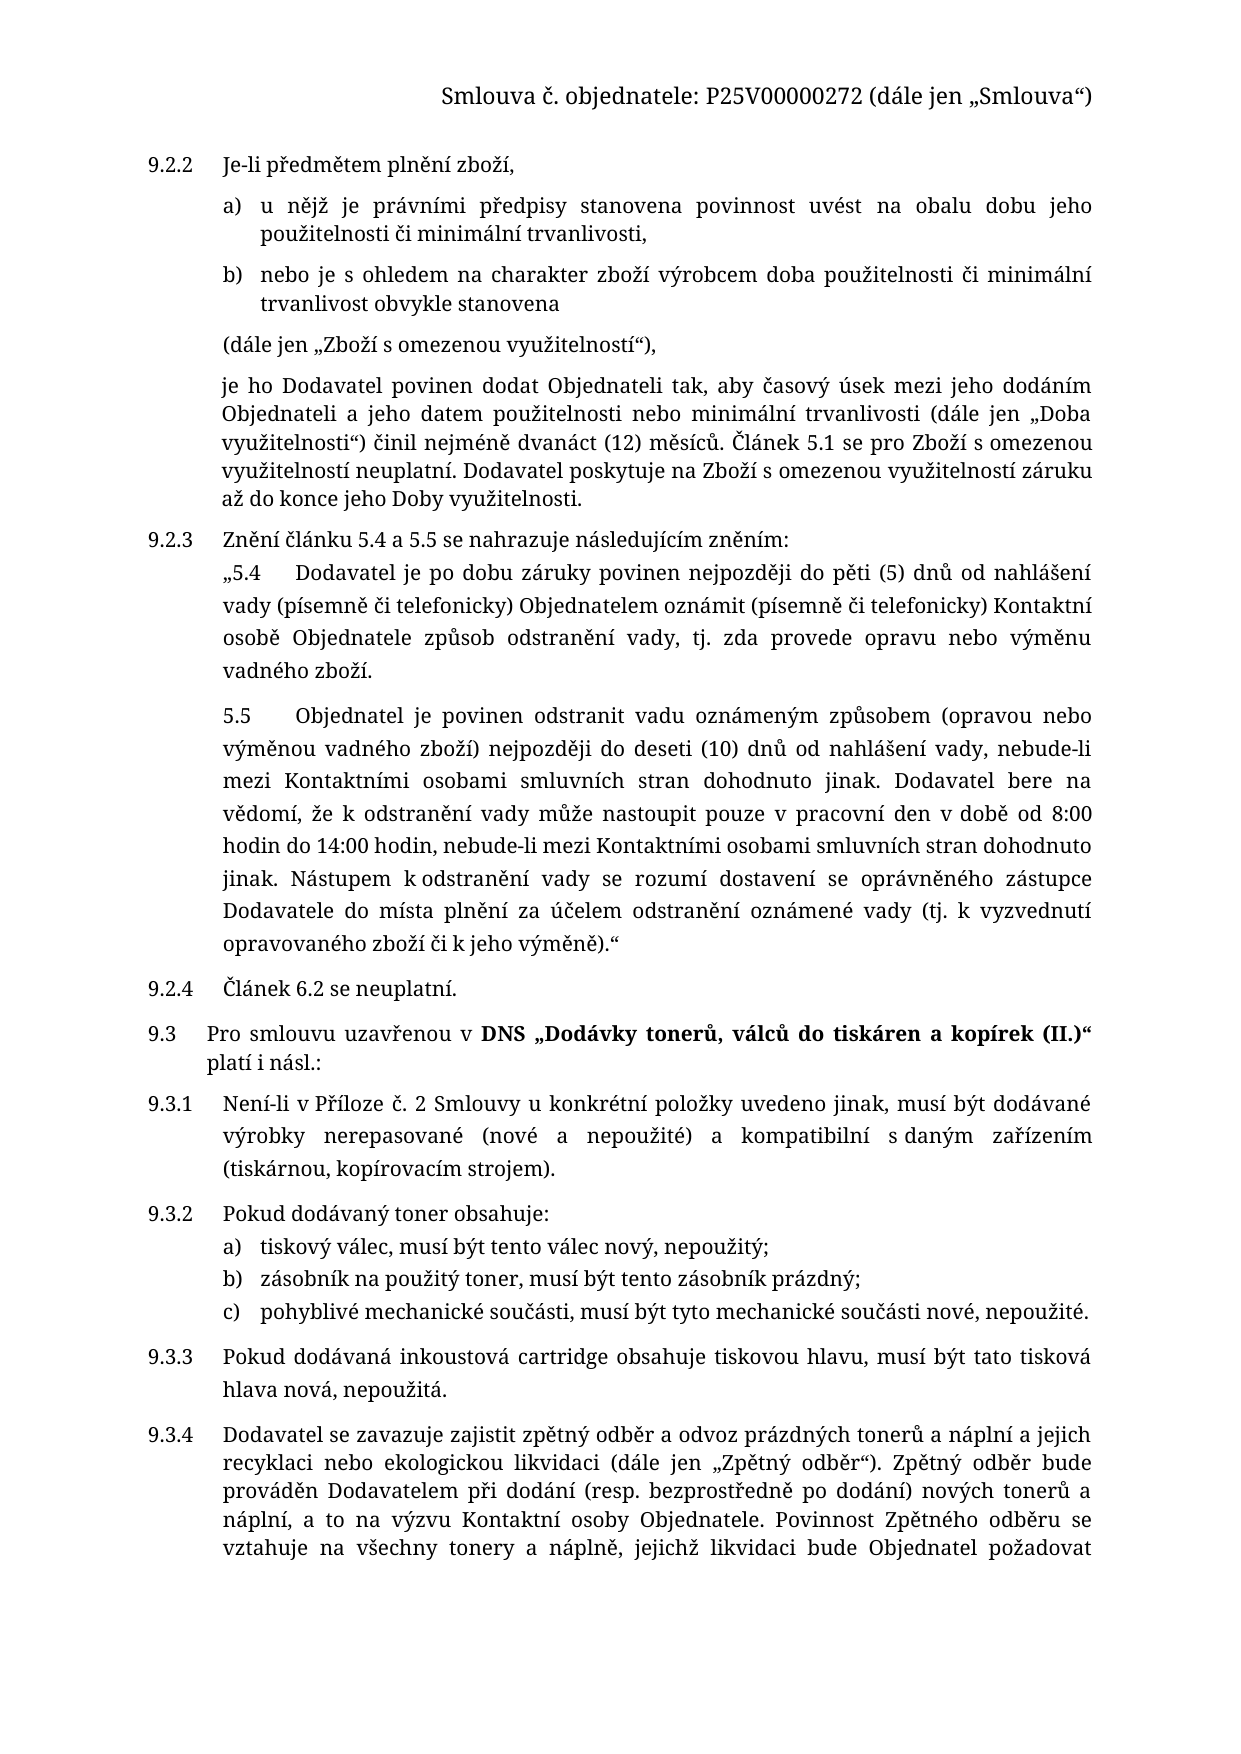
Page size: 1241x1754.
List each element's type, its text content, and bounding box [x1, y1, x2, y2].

list Znění článku 5.4 a 5.5 se nahrazuje následujícím zněním: [148, 526, 1093, 554]
list Článek 6.2 se neuplatní. [148, 974, 1093, 1003]
text je ho Dodavatel povinen dodat Objednateli tak, aby časový úsek mezi jeho dodáním Objednateli a jeho datem použitelnosti nebo minimální trvanlivosti (dále jen „Doba využitelnosti“) činil nejméně dvanáct (12) měsíců. Článek 5.1 se pro Zboží s omezenou využitelností neuplatní. Dodavatel poskytuje na Zboží s omezenou využitelností záruku až do konce jeho Doby využitelnosti. [221, 371, 1093, 513]
list „5.4 Dodavatel je po dobu záruky povinen nejpozději do pěti (5) dnů od nahlášení vady (písemně či telefonicky) Objednatelem oznámit (písemně či telefonicky) Kontaktní osobě Objednatele způsob odstranění vady, tj. zda provede opravu nebo výměnu vadného zboží. [223, 558, 1093, 684]
list nebo je s ohledem na charakter zboží výrobcem doba použitelnosti či minimální trvanlivost obvykle stanovena [223, 261, 1093, 317]
list u nějž je právními předpisy stanovena povinnost uvést na obalu dobu jeho použitelnosti či minimální trvanlivosti, [223, 191, 1093, 248]
list Pro smlouvu uzavřenou v DNS „Dodávky tonerů, válců do tiskáren a kopírek (II.)“ platí i násl.: [148, 1019, 1093, 1076]
list tiskový válec, musí být tento válec nový, nepoužitý; [223, 1232, 1093, 1260]
text (dále jen „Zboží s omezenou využitelností“), [223, 330, 1093, 358]
list 5.5 Objednatel je povinen odstranit vadu oznámeným způsobem (opravou nebo výměnou vadného zboží) nejpozději do deseti (10) dnů od nahlášení vady, nebude-li mezi Kontaktními osobami smluvních stran dohodnuto jinak. Dodavatel bere na vědomí, že k odstranění vady může nastoupit pouze v pracovní den v době od 8:00 hodin do 14:00 hodin, nebude-li mezi Kontaktními osobami smluvních stran dohodnuto jinak. Nástupem k odstranění vady se rozumí dostavení se oprávněného zástupce Dodavatele do místa plnění za účelem odstranění oznámené vady (tj. k vyzvednutí opravovaného zboží či k jeho výměně).“ [223, 701, 1093, 958]
list zásobník na použitý toner, musí být tento zásobník prázdný; [223, 1264, 1093, 1293]
list Pokud dodávaný toner obsahuje: [148, 1199, 1093, 1228]
list Je-li předmětem plnění zboží, [148, 150, 1093, 179]
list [148, 1420, 1093, 1562]
list Není-li v Příloze č. 2 Smlouvy u konkrétní položky uvedeno jinak, musí být dodávané výrobky nerepasované (nové a nepoužité) a kompatibilní s daným zařízením (tiskárnou, kopírovacím strojem). [148, 1089, 1093, 1182]
list Pokud dodávaná inkoustová cartridge obsahuje tiskovou hlavu, musí být tato tisková hlava nová, nepoužitá. [148, 1342, 1093, 1403]
list pohyblivé mechanické součásti, musí být tyto mechanické součásti nové, nepoužité. [223, 1297, 1093, 1325]
